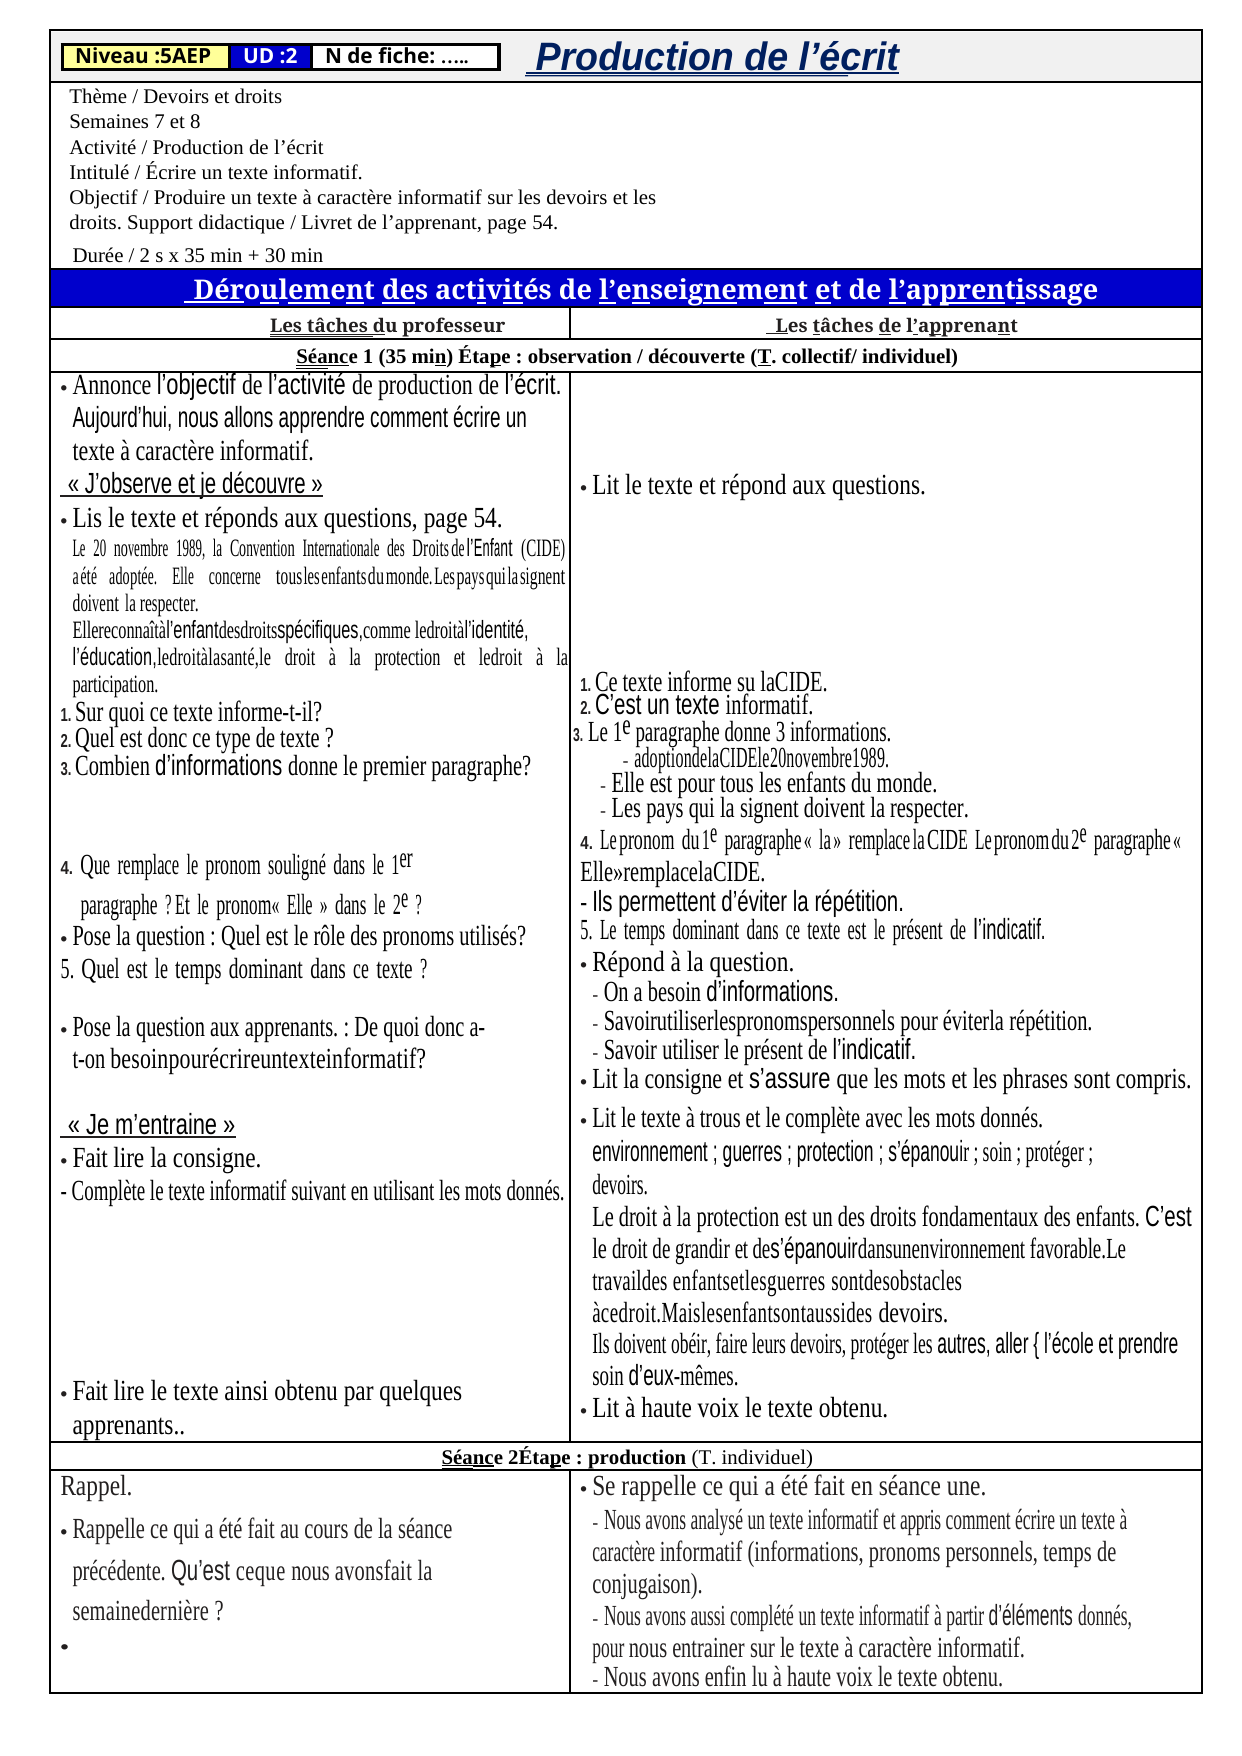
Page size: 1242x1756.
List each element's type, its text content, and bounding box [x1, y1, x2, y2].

table_header Production de l’écrit [51, 31, 1201, 81]
table_cell Déroulement des activités de l’enseignement et de l’apprentissage [51, 270, 1201, 306]
table_cell Rappel. Rappelle ce qui a été fait au cours de la séance précédente. Qu’est ceque nous avonsfait la semainedernière ? • [51, 1471, 569, 1692]
table_cell Les tâches de l’apprenant [571, 308, 1201, 338]
table_cell Annonce l’objectif de l’activité de production de l’écrit. Aujourd’hui, nous allons apprendre comment écrire un texte à caractère informatif. « J’observe et je découvre » Lis le texte et réponds aux questions, page 54. Le 20 novembre 1989, la Convention Internationale des Droitsdel’Enfant (CIDE) aété adoptée. Elle concerne touslesenfantsdumonde.Lespaysquilasignent doivent la respecter. Ellereconnaîtàl’enfantdesdroitsspéciﬁques,comme ledroitàl’identité, l’éducation,ledroitàlasanté,le droit à la protection et ledroit à la participation. 1. Sur quoi ce texte informe-t-il? 2. Quel est donc ce type de texte ? 3. Combien d’informations donne le premier paragraphe? 4. Que remplace le pronom souligné dans le 1er paragraphe ? Et le pronom« Elle » dans le 2e ? Pose la question : Quel est le rôle des pronoms utilisés? 5. Quel est le temps dominant dans ce texte ? Pose la question aux apprenants. : De quoi donc a-t-on besoinpourécrireuntexteinformatif? « Je m’entraine » Fait lire la consigne. - Complète le texte informatif suivant en utilisant les mots donnés. Fait lire le texte ainsi obtenu par quelques apprenants.. [51, 373, 569, 1441]
table_cell Lit le texte et répond aux questions. 1. Ce texte informe su laCIDE. 2. C’est un texte informatif. 3. Le 1e paragraphe donne 3 informations. adoptiondelaCIDEle20novembre1989. Elle est pour tous les enfants du monde. Les pays qui la signent doivent la respecter. 4. Lepronom du1e paragraphe« la» remplacelaCIDE Lepronomdu2e paragraphe« Elle»remplacelaCIDE. - Ils permettent d’éviter la répétition. 5. Le temps dominant dans ce texte est le présent de l’indicatif. Répond à la question. On a besoin d’informations. Savoirutiliserlespronomspersonnels pour éviterla répétition. Savoir utiliser le présent de l’indicatif. Lit la consigne et s’assure que les mots et les phrases sont compris. Lit le texte à trous et le complète avec les mots donnés. environnement ; guerres ; protection ; s’épanouir ; soin ; protéger ; devoirs. Le droit à la protection est un des droits fondamentaux des enfants. C’est le droit de grandir et des’épanouirdansunenvironnement favorable.Le travaildes enfantsetlesguerres sontdesobstacles àcedroit.Maislesenfantsontaussides devoirs. Ils doivent obéir, faire leurs devoirs, protéger les autres, aller { l’école et prendre soin d’eux-mêmes. Lit à haute voix le texte obtenu. [571, 373, 1201, 1441]
table_cell Se rappelle ce qui a été fait en séance une. Nous avons analysé un texte informatif et appris comment écrire un texte à caractère informatif (informations, pronoms personnels, temps de conjugaison). Nous avons aussi complété un texte informatif à partir d’éléments donnés, pour nous entrainer sur le texte à caractère informatif. Nous avons enfin lu à haute voix le texte obtenu. [571, 1471, 1201, 1692]
table_cell Les tâches du professeur [51, 308, 569, 338]
table_cell Thème / Devoirs et droits Semaines 7 et 8 Activité / Production de l’écrit Intitulé / Écrire un texte informatif. Objectif / Produire un texte à caractère informatif sur les devoirs et les droits. Support didactique / Livret de l’apprenant, page 54. Durée / 2 s x 35 min + 30 min [51, 83, 1201, 268]
table_cell Séance 1 (35 min) Étape : observation / découverte (T. collectif/ individuel) [51, 340, 1201, 371]
table_cell Séance 2Étape : production (T. individuel) [51, 1443, 1201, 1469]
